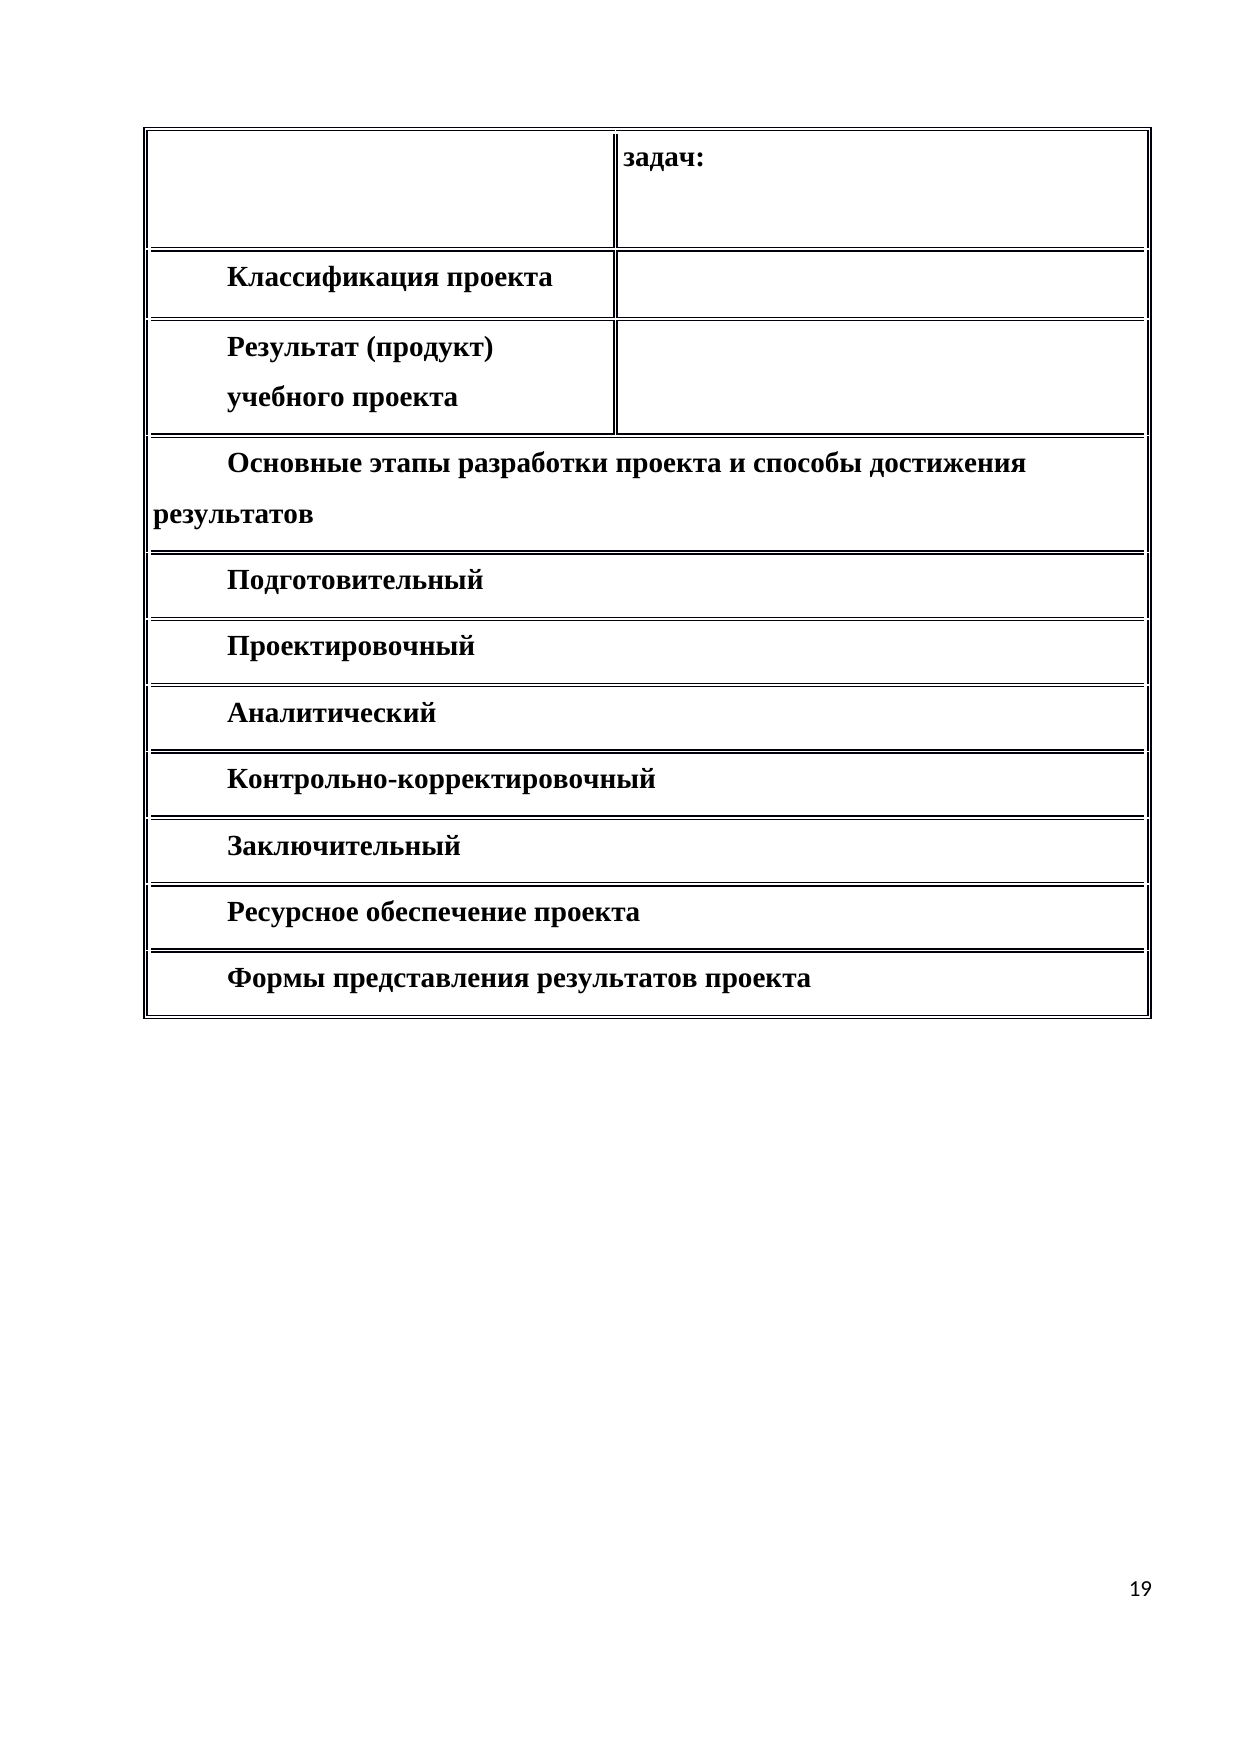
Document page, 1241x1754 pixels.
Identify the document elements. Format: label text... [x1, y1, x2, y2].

table_cell Контрольно-корректировочный [145, 749, 1149, 815]
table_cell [616, 131, 1147, 247]
table_cell Результат (продукт) учебного проекта [145, 317, 616, 433]
table_cell Аналитический [145, 683, 1149, 749]
table_cell Подготовительный [145, 550, 1149, 616]
table_cell Заключительный [145, 815, 1149, 882]
table_cell Ресурсное обеспечение проекта [145, 882, 1149, 948]
table_cell Формы представления результатов проекта [145, 948, 1149, 1014]
table_cell Основные этапы разработки проекта и способы достижения результатов [145, 433, 1149, 550]
table_cell [616, 247, 1149, 317]
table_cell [145, 128, 616, 247]
table_cell Проектировочный [145, 616, 1149, 683]
table_cell Классификация проекта [145, 247, 616, 317]
table_cell [616, 317, 1149, 433]
